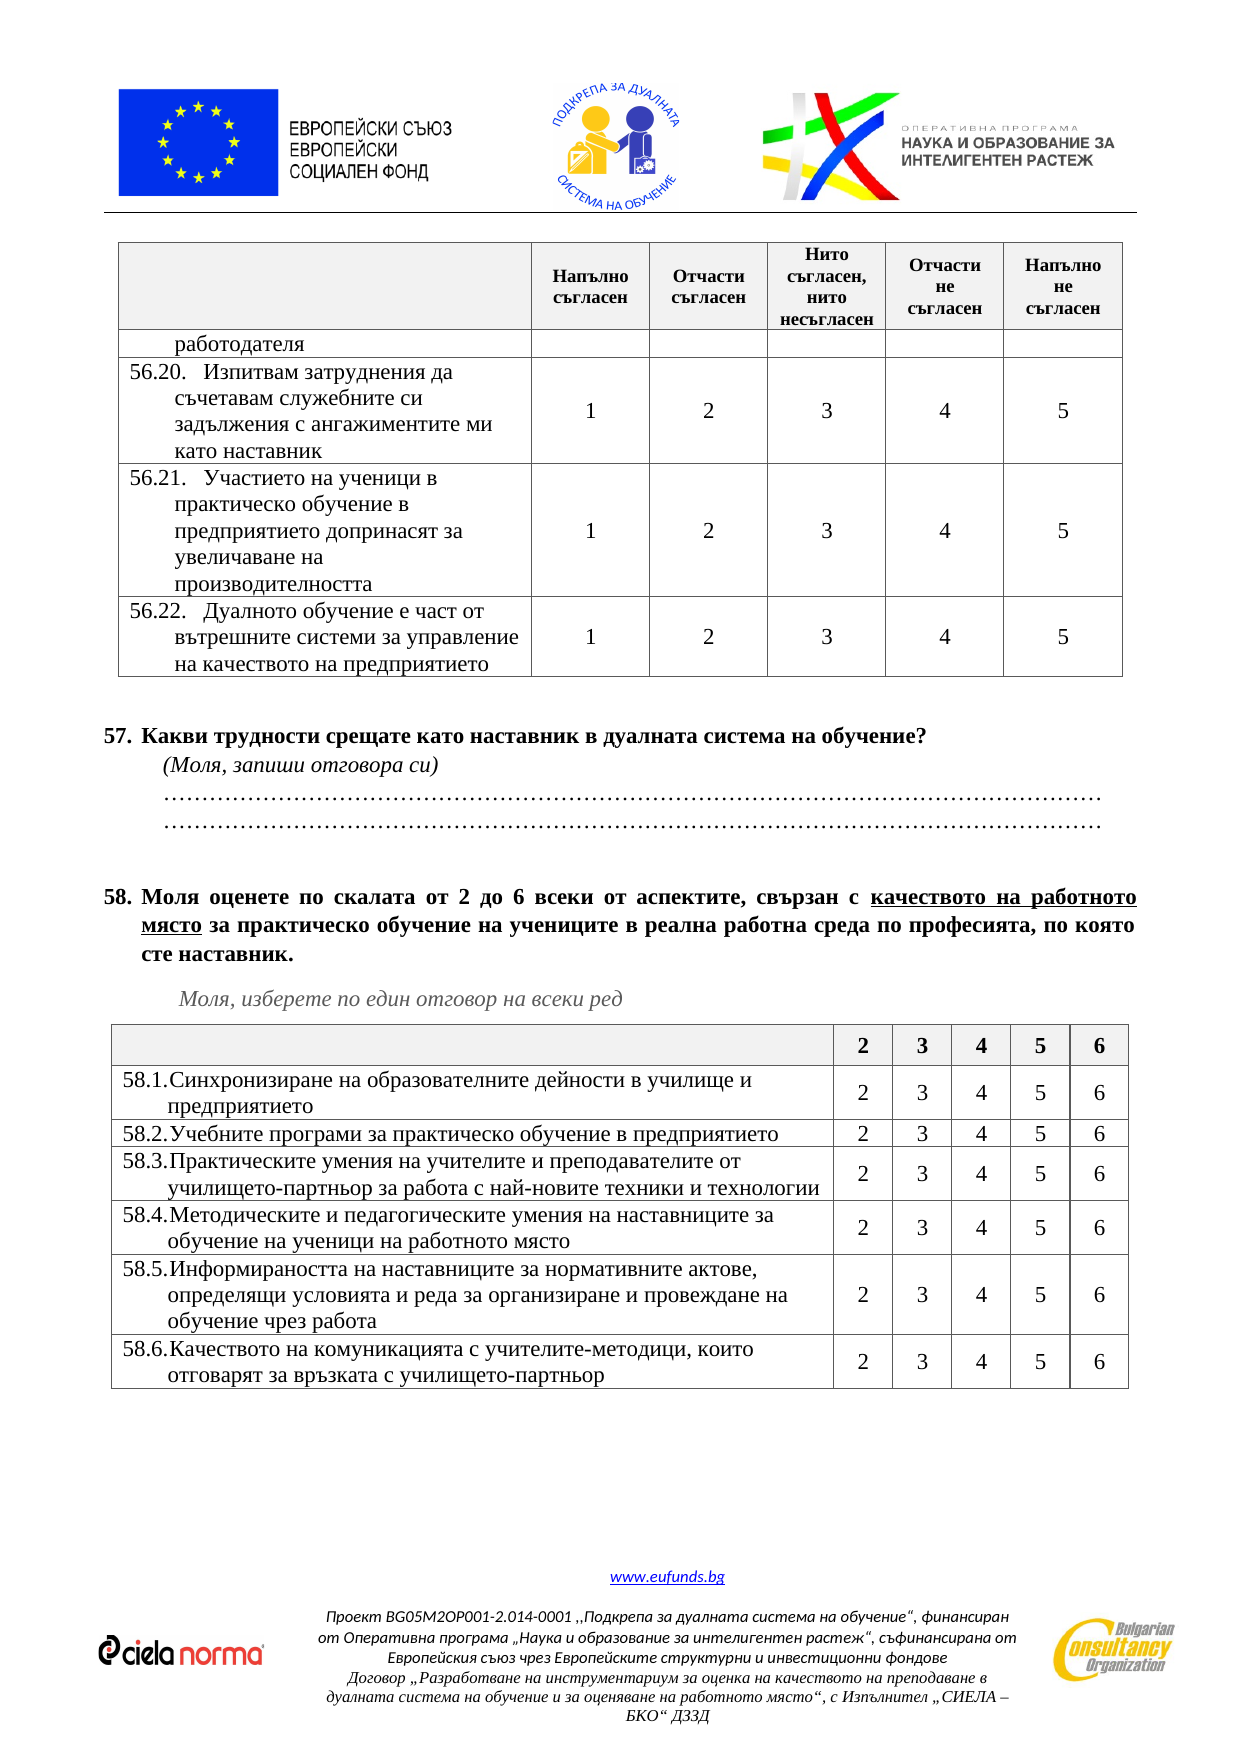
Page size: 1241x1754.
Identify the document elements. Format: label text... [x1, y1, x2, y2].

picture [98, 1635, 265, 1665]
table_header [119, 243, 531, 329]
table_cell Участието на ученици в практическо обучение в предприятието допринасят за увеличаване на производителността [119, 464, 531, 596]
table_cell 3 [893, 1066, 951, 1119]
list Какви трудности срещате като наставник в дуалната система на обучение? [103, 722, 1137, 748]
table_cell 5 [1011, 1335, 1069, 1387]
table_cell 4 [952, 1066, 1010, 1119]
table_cell Учебните програми за практическо обучение в предприятието [112, 1120, 833, 1146]
table_cell 3 [893, 1255, 951, 1334]
table_cell 3 [768, 597, 885, 676]
table_cell 6 [1071, 1335, 1128, 1387]
text Моля, изберете по един отговор на всеки ред [103, 985, 1137, 1011]
table_cell 6 [1071, 1147, 1128, 1200]
picture [103, 77, 484, 210]
table_cell 2 [834, 1066, 892, 1119]
table_cell 5 [1004, 597, 1122, 676]
table_cell Синхронизиране на образователните дейности в училище и предприятието [112, 1066, 833, 1119]
table_cell 4 [952, 1120, 1010, 1146]
table_header Нито съгласен, нито несъгласен [768, 243, 885, 329]
table_cell 2 [650, 464, 767, 596]
picture [552, 83, 680, 210]
table_cell Дуалното обучение е част от вътрешните системи за управление на качеството на предприятието [119, 597, 531, 676]
table_cell 1 [532, 358, 649, 463]
table_cell 1 [532, 330, 649, 357]
list …………………………………………………………………………………………………………… [163, 807, 1137, 834]
table_cell 5 [1011, 1255, 1069, 1334]
table_cell 2 [650, 597, 767, 676]
table_cell 5 [1004, 358, 1122, 463]
table_cell 3 [893, 1120, 951, 1146]
table_cell 2 [650, 330, 767, 357]
table_cell 3 [893, 1201, 951, 1254]
table_cell 4 [886, 464, 1003, 596]
table_header 2 [834, 1025, 892, 1065]
table_cell 3 [768, 358, 885, 463]
table_cell 4 [886, 330, 1003, 357]
table_cell 4 [952, 1147, 1010, 1200]
table_cell Качеството на комуникацията с учителите-методици, които отговарят за връзката с училището-партньор [112, 1335, 833, 1387]
table_header [112, 1025, 833, 1065]
table_cell 5 [1004, 330, 1122, 357]
table_cell 2 [834, 1255, 892, 1334]
table_cell 2 [834, 1147, 892, 1200]
table_cell 5 [1011, 1120, 1069, 1146]
table_cell 4 [952, 1255, 1010, 1334]
table_cell Изпитвам затруднения да съчетавам служебните си задължения с ангажиментите ми като наставник [119, 358, 531, 463]
table_header Отчасти съгласен [650, 243, 767, 329]
table_cell 6 [1071, 1066, 1128, 1119]
table_cell 4 [886, 358, 1003, 463]
table_header 3 [893, 1025, 951, 1065]
table_cell Настоящата организация за обучение в реална работна среда води до финансови загуби за работодателя [119, 330, 531, 357]
table_cell 5 [1011, 1066, 1069, 1119]
table_header Напълно не съгласен [1004, 243, 1122, 329]
table_cell 1 [532, 597, 649, 676]
table_cell 4 [952, 1201, 1010, 1254]
table_cell Методическите и педагогическите умения на наставниците за обучение на ученици на работното място [112, 1201, 833, 1254]
table_cell Информираността на наставниците за нормативните актове, определящи условията и реда за организиране и провеждане на обучение чрез работа [112, 1255, 833, 1334]
table_cell Практическите умения на учителите и преподавателите от училището-партньор за работа с най-новите техники и технологии [112, 1147, 833, 1200]
table_cell 4 [886, 597, 1003, 676]
table_cell 2 [834, 1335, 892, 1387]
table_header Напълно съгласен [532, 243, 649, 329]
table_cell 5 [1011, 1147, 1069, 1200]
table_cell 2 [834, 1120, 892, 1146]
picture [1043, 1612, 1185, 1688]
table_cell 3 [893, 1147, 951, 1200]
picture [748, 73, 1134, 210]
table_cell 6 [1071, 1120, 1128, 1146]
list Моля оценете по скалата от 2 до 6 всеки от аспектите, свързан с качеството на работното място за практическо обучение на учениците в реална работна среда по професията, по която сте наставник. [103, 883, 1137, 966]
table_cell 5 [1004, 464, 1122, 596]
table_cell 1 [532, 464, 649, 596]
table_header 5 [1011, 1025, 1069, 1065]
table_header 6 [1071, 1025, 1128, 1065]
table_cell 6 [1071, 1201, 1128, 1254]
list (Моля, запиши отговора си) [141, 751, 1137, 777]
table_header Отчасти не съгласен [886, 243, 1003, 329]
table_cell 3 [768, 464, 885, 596]
table_cell 3 [768, 330, 885, 357]
table_header 4 [952, 1025, 1010, 1065]
table_cell 2 [834, 1201, 892, 1254]
table_cell 3 [893, 1335, 951, 1387]
table_cell 4 [952, 1335, 1010, 1387]
table_cell 5 [1011, 1201, 1069, 1254]
list …………………………………………………………………………………………………………… [163, 779, 1137, 805]
table_cell 6 [1071, 1255, 1128, 1334]
table_cell 2 [650, 358, 767, 463]
